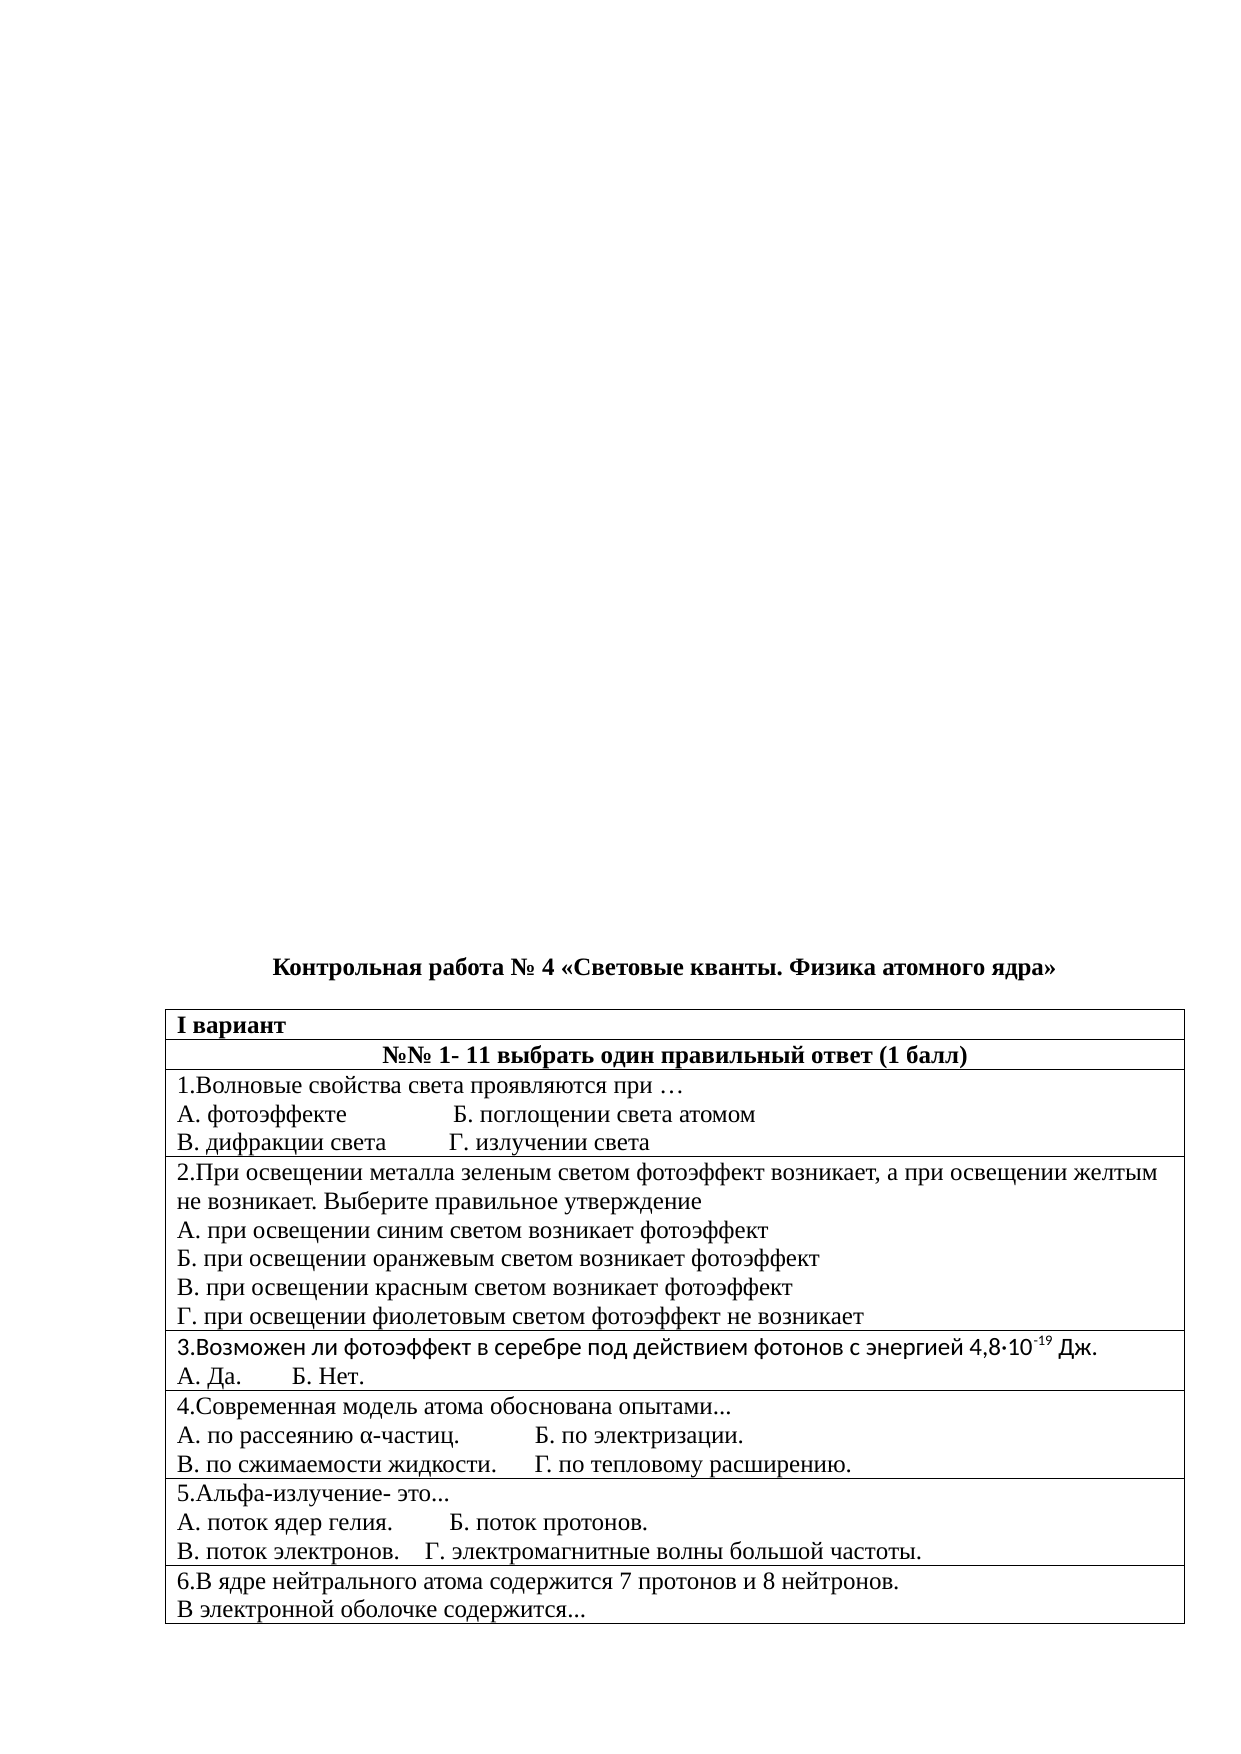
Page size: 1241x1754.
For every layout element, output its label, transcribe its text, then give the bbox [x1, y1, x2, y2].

table_cell 3.Возможен ли фотоэффект в серебре под действием фотонов с энергией 4,8·10-19 Дж. А. Да. Б. Нет. [166, 1331, 1184, 1390]
table_cell 4.Современная модель атома обоснована опытами... А. по рассеянию α-частиц. Б. по электризации. В. по сжимаемости жидкости. Г. по тепловому расширению. [166, 1391, 1184, 1477]
table_cell №№ 1- 11 выбрать один правильный ответ (1 балл) [166, 1040, 1184, 1069]
table_cell 2.При освещении металла зеленым светом фотоэффект возникает, а при освещении желтым не возникает. Выберите правильное утверждение А. при освещении синим светом возникает фотоэффект Б. при освещении оранжевым светом возникает фотоэффект В. при освещении красным светом возникает фотоэффект Г. при освещении фиолетовым светом фотоэффект не возникает [166, 1157, 1184, 1330]
text Контрольная работа № 4 «Световые кванты. Физика атомного ядра» [177, 952, 1152, 981]
table_cell 5.Альфа-излучение- это... А. поток ядер гелия. Б. поток протонов. В. поток электронов. Г. электромагнитные волны большой частоты. [166, 1479, 1184, 1565]
table_header I вариант [166, 1010, 1184, 1039]
table_cell 1.Волновые свойства света проявляются при … А. фотоэффекте Б. поглощении света атомом В. дифракции света Г. излучении света [166, 1070, 1184, 1156]
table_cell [166, 1566, 1184, 1623]
